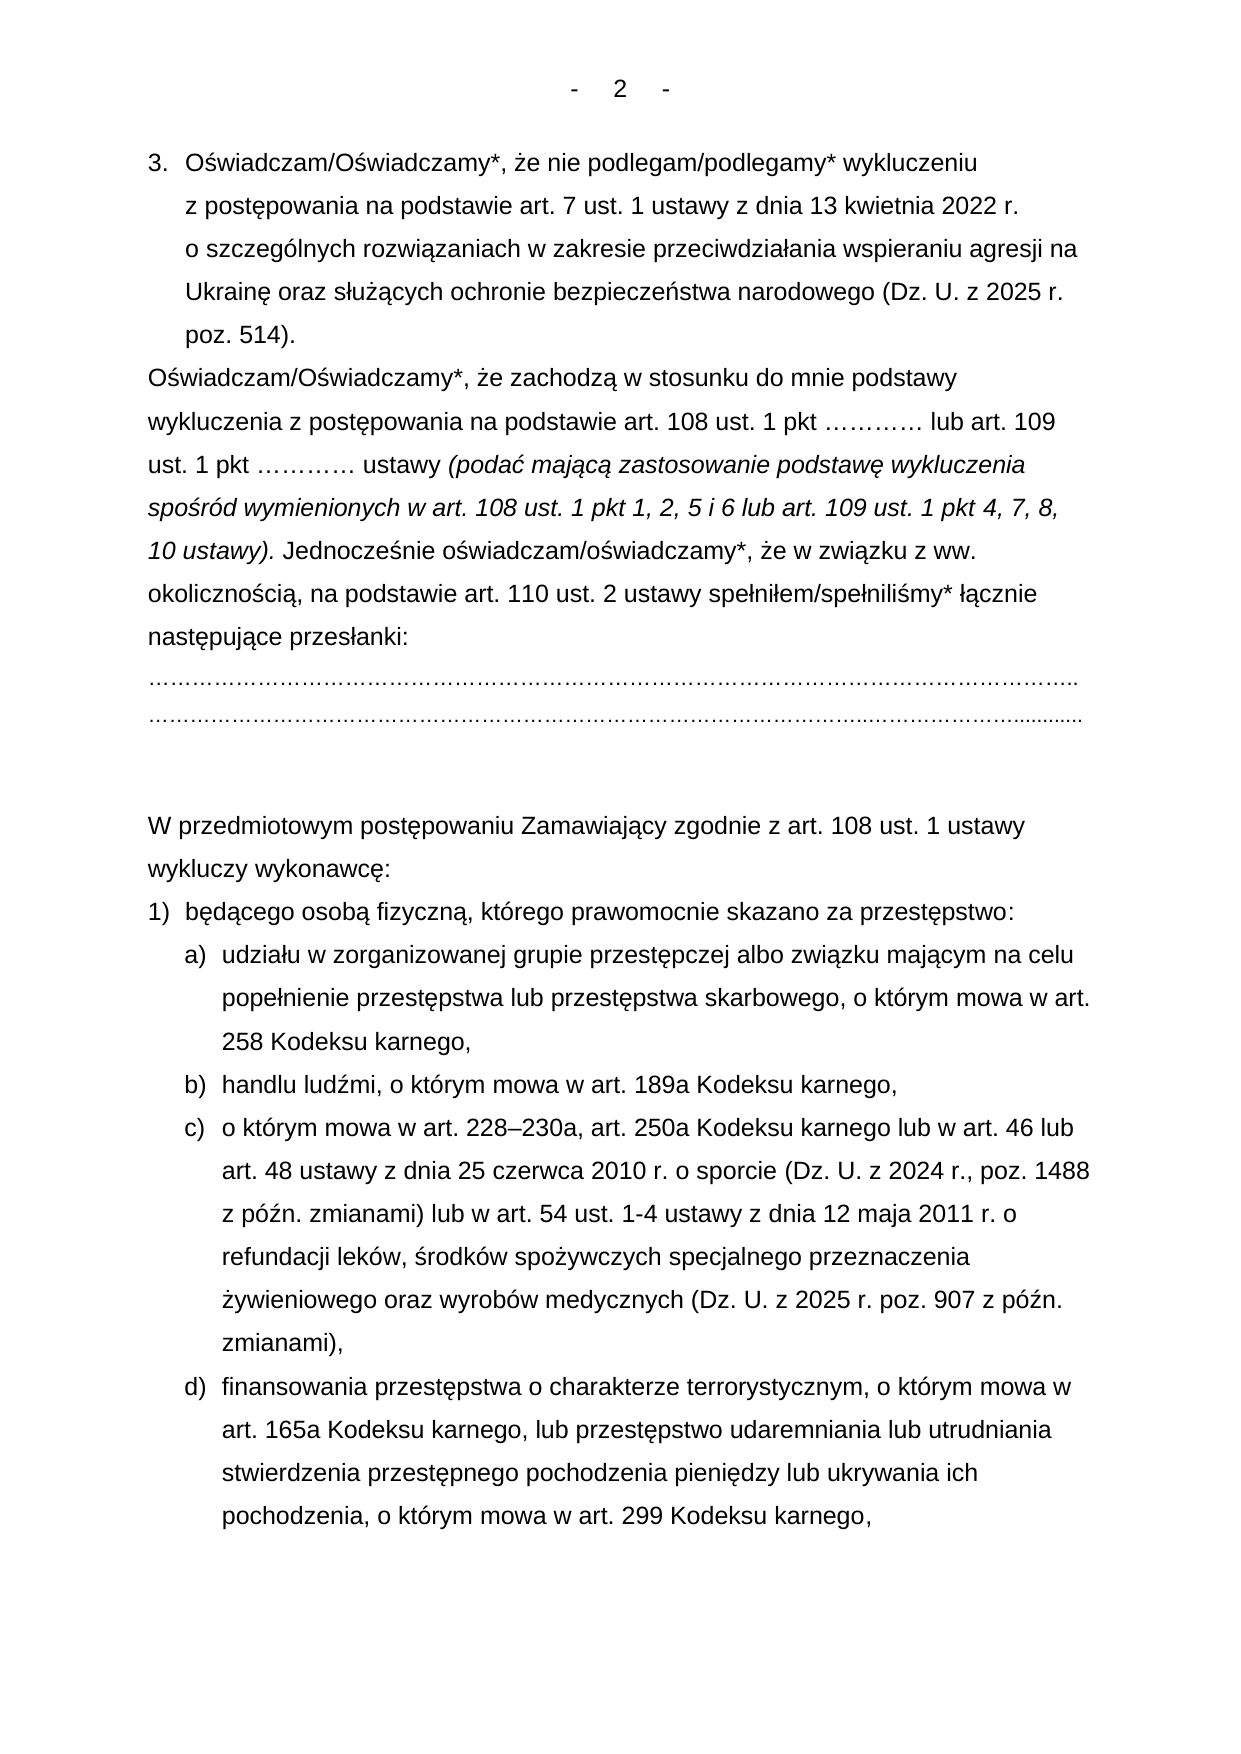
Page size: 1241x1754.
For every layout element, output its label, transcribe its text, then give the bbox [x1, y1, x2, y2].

list handlu ludźmi, o którym mowa w art. 189a Kodeksu karnego, [184, 1069, 1092, 1098]
text W przedmiotowym postępowaniu Zamawiający zgodnie z art. 108 ust. 1 ustawy wykluczy wykonawcę: [148, 811, 1092, 883]
list będącego osobą fizyczną, którego prawomocnie skazano za przestępstwo: [148, 897, 1092, 926]
text ……………………………………………………………………………………………………………….. [148, 665, 1092, 690]
list o którym mowa w art. 228–230a, art. 250a Kodeksu karnego lub w art. 46 lub art. 48 ustawy z dnia 25 czerwca 2010 r. o sporcie (Dz. U. z 2024 r., poz. 1488 z późn. zmianami) lub w art. 54 ust. 1-4 ustawy z dnia 12 maja 2011 r. o refundacji leków, środków spożywczych specjalnego przeznaczenia żywieniowego oraz wyrobów medycznych (Dz. U. z 2025 r. poz. 907 z późn. zmianami), [184, 1113, 1092, 1357]
list udziału w zorganizowanej grupie przestępczej albo związku mającym na celu popełnienie przestępstwa lub przestępstwa skarbowego, o którym mowa w art. 258 Kodeksu karnego, [184, 940, 1092, 1055]
text …………………………………………………………………………………………..…………………............ [148, 703, 1092, 727]
list finansowania przestępstwa o charakterze terrorystycznym, o którym mowa w art. 165a Kodeksu karnego, lub przestępstwo udaremniania lub utrudniania stwierdzenia przestępnego pochodzenia pieniędzy lub ukrywania ich pochodzenia, o którym mowa w art. 299 Kodeksu karnego, [184, 1371, 1092, 1529]
list Oświadczam/Oświadczamy*, że nie podlegam/podlegamy* wykluczeniu z postępowania na podstawie art. 7 ust. 1 ustawy z dnia 13 kwietnia 2022 r. o szczególnych rozwiązaniach w zakresie przeciwdziałania wspieraniu agresji na Ukrainę oraz służących ochronie bezpieczeństwa narodowego (Dz. U. z 2025 r. poz. 514). [148, 148, 1092, 349]
text Oświadczam/Oświadczamy*, że zachodzą w stosunku do mnie podstawy wykluczenia z postępowania na podstawie art. 108 ust. 1 pkt ………… lub art. 109 ust. 1 pkt ………… ustawy (podać mającą zastosowanie podstawę wykluczenia spośród wymienionych w art. 108 ust. 1 pkt 1, 2, 5 i 6 lub art. 109 ust. 1 pkt 4, 7, 8, 10 ustawy). Jednocześnie oświadczam/oświadczamy*, że w związku z ww. okolicznością, na podstawie art. 110 ust. 2 ustawy spełniłem/spełniliśmy* łącznie następujące przesłanki: [148, 363, 1092, 651]
